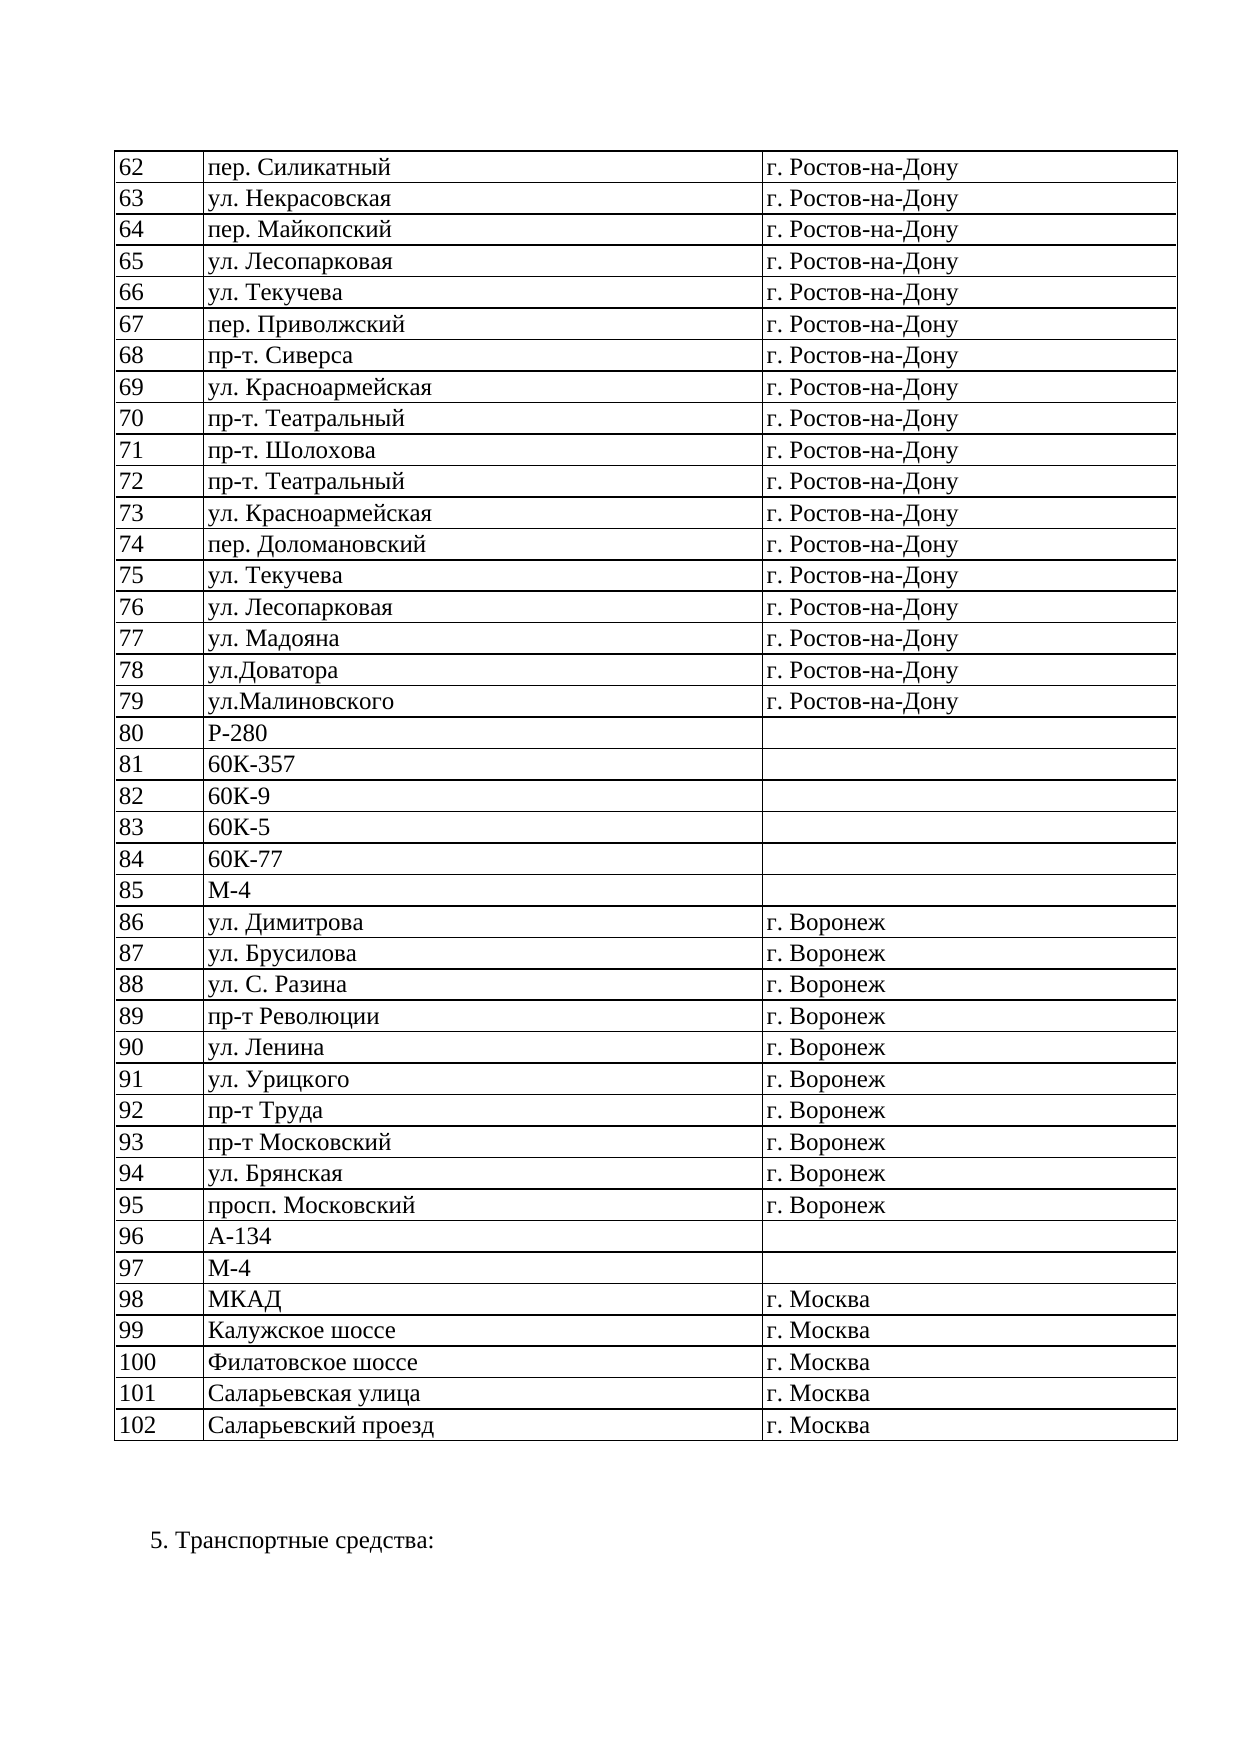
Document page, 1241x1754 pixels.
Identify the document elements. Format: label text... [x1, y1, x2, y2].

table_cell 68 [115, 340, 203, 370]
table_cell г. Ростов-на-Дону [763, 244, 1177, 276]
table_cell 80 [115, 717, 203, 748]
table_cell г. Воронеж [763, 999, 1177, 1031]
table_cell 74 [115, 529, 203, 559]
table_cell 94 [115, 1158, 203, 1188]
table_cell г. Ростов-на-Дону [763, 622, 1177, 653]
table_cell пр-т Московский [204, 1127, 762, 1157]
table_cell г. Воронеж [763, 905, 1177, 936]
table_cell 102 [115, 1409, 203, 1440]
table_cell пр-т Революции [204, 1001, 762, 1031]
table_cell г. Ростов-на-Дону [763, 276, 1177, 307]
table_cell 88 [115, 969, 203, 999]
table_cell Р-280 [204, 718, 762, 748]
table_cell 85 [115, 875, 203, 905]
table_cell ул. Лесопарковая [204, 246, 762, 276]
table_cell г. Ростов-на-Дону [763, 653, 1177, 685]
table_cell г. Ростов-на-Дону [763, 433, 1177, 464]
table_cell 62 [115, 152, 203, 181]
table_cell 89 [115, 1000, 203, 1031]
table_cell 65 [115, 245, 203, 276]
table_cell г. Воронеж [763, 1031, 1177, 1062]
table_cell г. Воронеж [763, 1125, 1177, 1157]
table_cell ул. Димитрова [204, 907, 762, 936]
table_cell 98 [115, 1284, 203, 1314]
table_cell 60К-77 [204, 844, 762, 873]
table_cell 60К-357 [204, 749, 762, 779]
table_cell 76 [115, 591, 203, 622]
table_cell ул. Некрасовская [204, 183, 762, 213]
table_cell ул.Малиновского [204, 686, 762, 716]
table_cell пер. Силикатный [204, 152, 762, 181]
table_cell 99 [115, 1315, 203, 1345]
table_cell Калужское шоссе [204, 1316, 762, 1345]
table_cell МКАД [204, 1284, 762, 1314]
table_cell ул. Лесопарковая [204, 592, 762, 622]
table_cell 90 [115, 1032, 203, 1062]
table_cell 75 [115, 560, 203, 590]
table_cell пр-т. Шолохова [204, 435, 762, 464]
table_cell ул.Доватора [204, 655, 762, 685]
table_cell 100 [115, 1346, 203, 1377]
table_cell 69 [115, 371, 203, 402]
table_cell 79 [115, 686, 203, 716]
table_cell [763, 874, 1177, 905]
table_cell 64 [115, 214, 203, 244]
table_cell ул. Брусилова [204, 938, 762, 968]
table_cell просп. Московский [204, 1190, 762, 1219]
table_cell М-4 [204, 875, 762, 905]
table_cell пр-т Труда [204, 1095, 762, 1125]
table_cell [763, 1220, 1177, 1251]
table_cell г. Воронеж [763, 968, 1177, 999]
table_cell г. Ростов-на-Дону [763, 685, 1177, 716]
table_cell г. Воронеж [763, 1188, 1177, 1219]
table_cell г. Воронеж [763, 1157, 1177, 1188]
table_cell ул. Красноармейская [204, 372, 762, 402]
table_cell 84 [115, 843, 203, 873]
table_cell 70 [115, 403, 203, 433]
table_cell г. Москва [763, 1345, 1177, 1377]
table_cell пер. Майкопский [204, 215, 762, 244]
table_cell 95 [115, 1189, 203, 1219]
table_cell 96 [115, 1221, 203, 1251]
table_cell ул. Урицкого [204, 1064, 762, 1094]
table_cell Саларьевская улица [204, 1378, 762, 1408]
table_cell пр-т. Театральный [204, 466, 762, 496]
table_cell М-4 [204, 1253, 762, 1282]
table_cell ул. Мадояна [204, 623, 762, 653]
table_cell г. Москва [763, 1408, 1177, 1440]
table_cell 82 [115, 780, 203, 811]
table_cell г. Ростов-на-Дону [763, 465, 1177, 496]
table_cell г. Ростов-на-Дону [763, 370, 1177, 402]
table_cell 77 [115, 623, 203, 653]
table_cell г. Москва [763, 1283, 1177, 1314]
table_cell г. Москва [763, 1377, 1177, 1408]
table_cell г. Ростов-на-Дону [763, 528, 1177, 559]
table_cell г. Ростов-на-Дону [763, 152, 1177, 181]
table_cell 92 [115, 1095, 203, 1125]
table_cell 86 [115, 906, 203, 936]
table_cell г. Москва [763, 1314, 1177, 1345]
table_cell [763, 748, 1177, 779]
table_cell 71 [115, 434, 203, 464]
table_cell Филатовское шоссе [204, 1347, 762, 1377]
table_cell 87 [115, 938, 203, 968]
table_cell г. Воронеж [763, 936, 1177, 968]
table_cell ул. С. Разина [204, 970, 762, 999]
table_cell 67 [115, 308, 203, 339]
table_cell А-134 [204, 1221, 762, 1251]
table_cell г. Ростов-на-Дону [763, 213, 1177, 244]
table_cell ул. Красноармейская [204, 498, 762, 527]
table_cell пр-т. Театральный [204, 403, 762, 433]
table_cell [763, 1251, 1177, 1282]
table_cell 73 [115, 497, 203, 527]
table_cell г. Ростов-на-Дону [763, 496, 1177, 527]
table_cell 81 [115, 749, 203, 779]
table_cell 72 [115, 466, 203, 496]
table_cell г. Ростов-на-Дону [763, 307, 1177, 339]
table_cell 60К-5 [204, 812, 762, 842]
table_cell пер. Доломановский [204, 529, 762, 559]
table_cell 101 [115, 1378, 203, 1408]
table_cell г. Ростов-на-Дону [763, 590, 1177, 622]
table_cell ул. Ленина [204, 1032, 762, 1062]
text 5. Транспортные средства: [150, 1525, 1090, 1554]
table_cell 83 [115, 812, 203, 842]
table_cell г. Воронеж [763, 1094, 1177, 1125]
table_cell [763, 779, 1177, 811]
table_cell г. Воронеж [763, 1062, 1177, 1094]
table_cell 93 [115, 1126, 203, 1157]
table_cell ул. Брянская [204, 1158, 762, 1188]
table_cell ул. Текучева [204, 277, 762, 307]
table_cell ул. Текучева [204, 561, 762, 590]
table_cell 63 [115, 183, 203, 213]
table_cell 66 [115, 277, 203, 307]
table_cell пер. Приволжский [204, 309, 762, 339]
table_cell г. Ростов-на-Дону [763, 559, 1177, 590]
table_cell [763, 811, 1177, 842]
table_cell [763, 716, 1177, 748]
table_cell [763, 842, 1177, 873]
table_cell г. Ростов-на-Дону [763, 339, 1177, 370]
table_cell 91 [115, 1063, 203, 1094]
table_cell г. Ростов-на-Дону [763, 181, 1177, 213]
table_cell Саларьевский проезд [204, 1410, 762, 1440]
table_cell 97 [115, 1252, 203, 1282]
table_cell пр-т. Сиверса [204, 340, 762, 370]
table_cell г. Ростов-на-Дону [763, 402, 1177, 433]
table_cell 60К-9 [204, 781, 762, 811]
table_cell 78 [115, 654, 203, 685]
